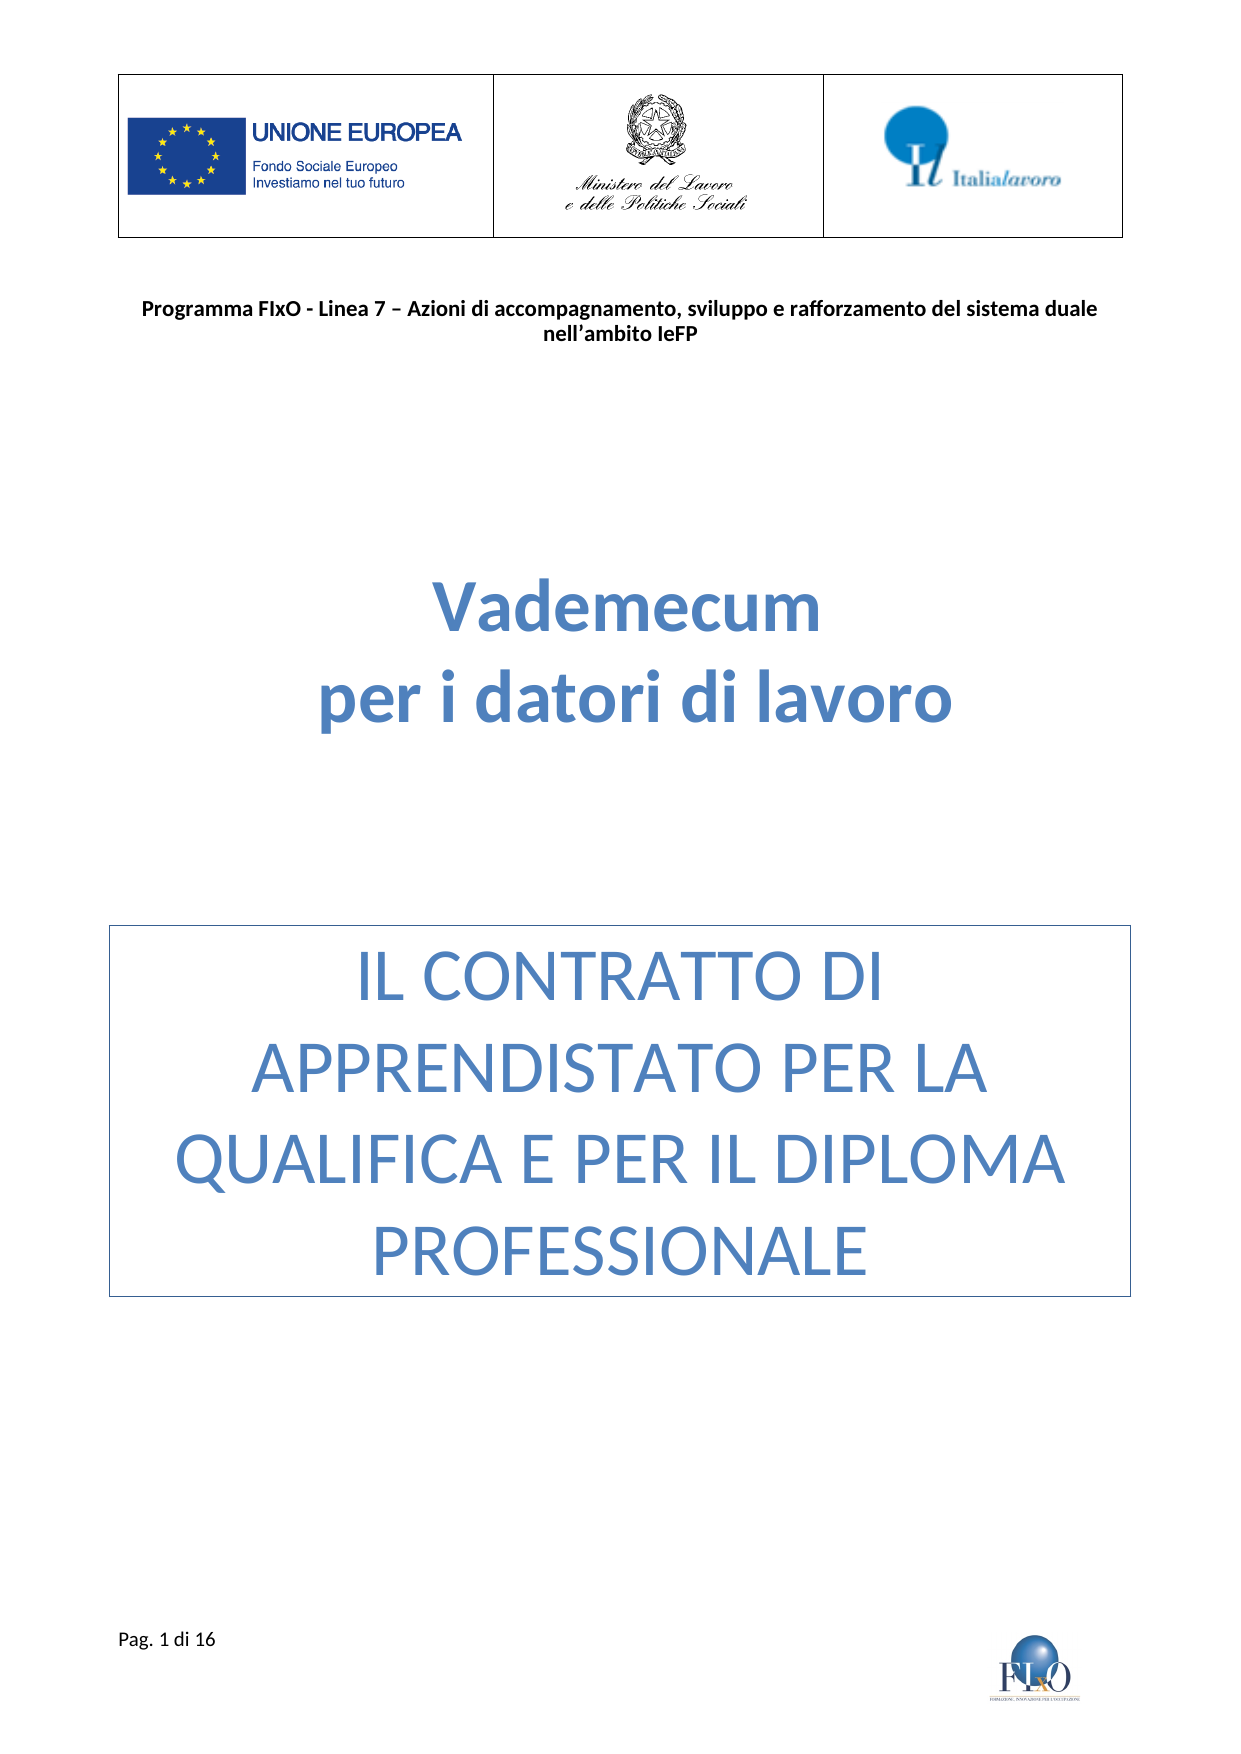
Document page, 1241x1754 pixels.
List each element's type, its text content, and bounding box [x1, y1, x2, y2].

text Il contratto di apprendistato per la qualifica e per il diploma professionale [110, 926, 1130, 1296]
list Vademecum [133, 558, 1122, 650]
picture [881, 102, 1065, 217]
picture [556, 87, 755, 213]
picture [986, 1632, 1083, 1704]
picture [125, 115, 487, 197]
list per i datori di lavoro [133, 650, 1122, 742]
